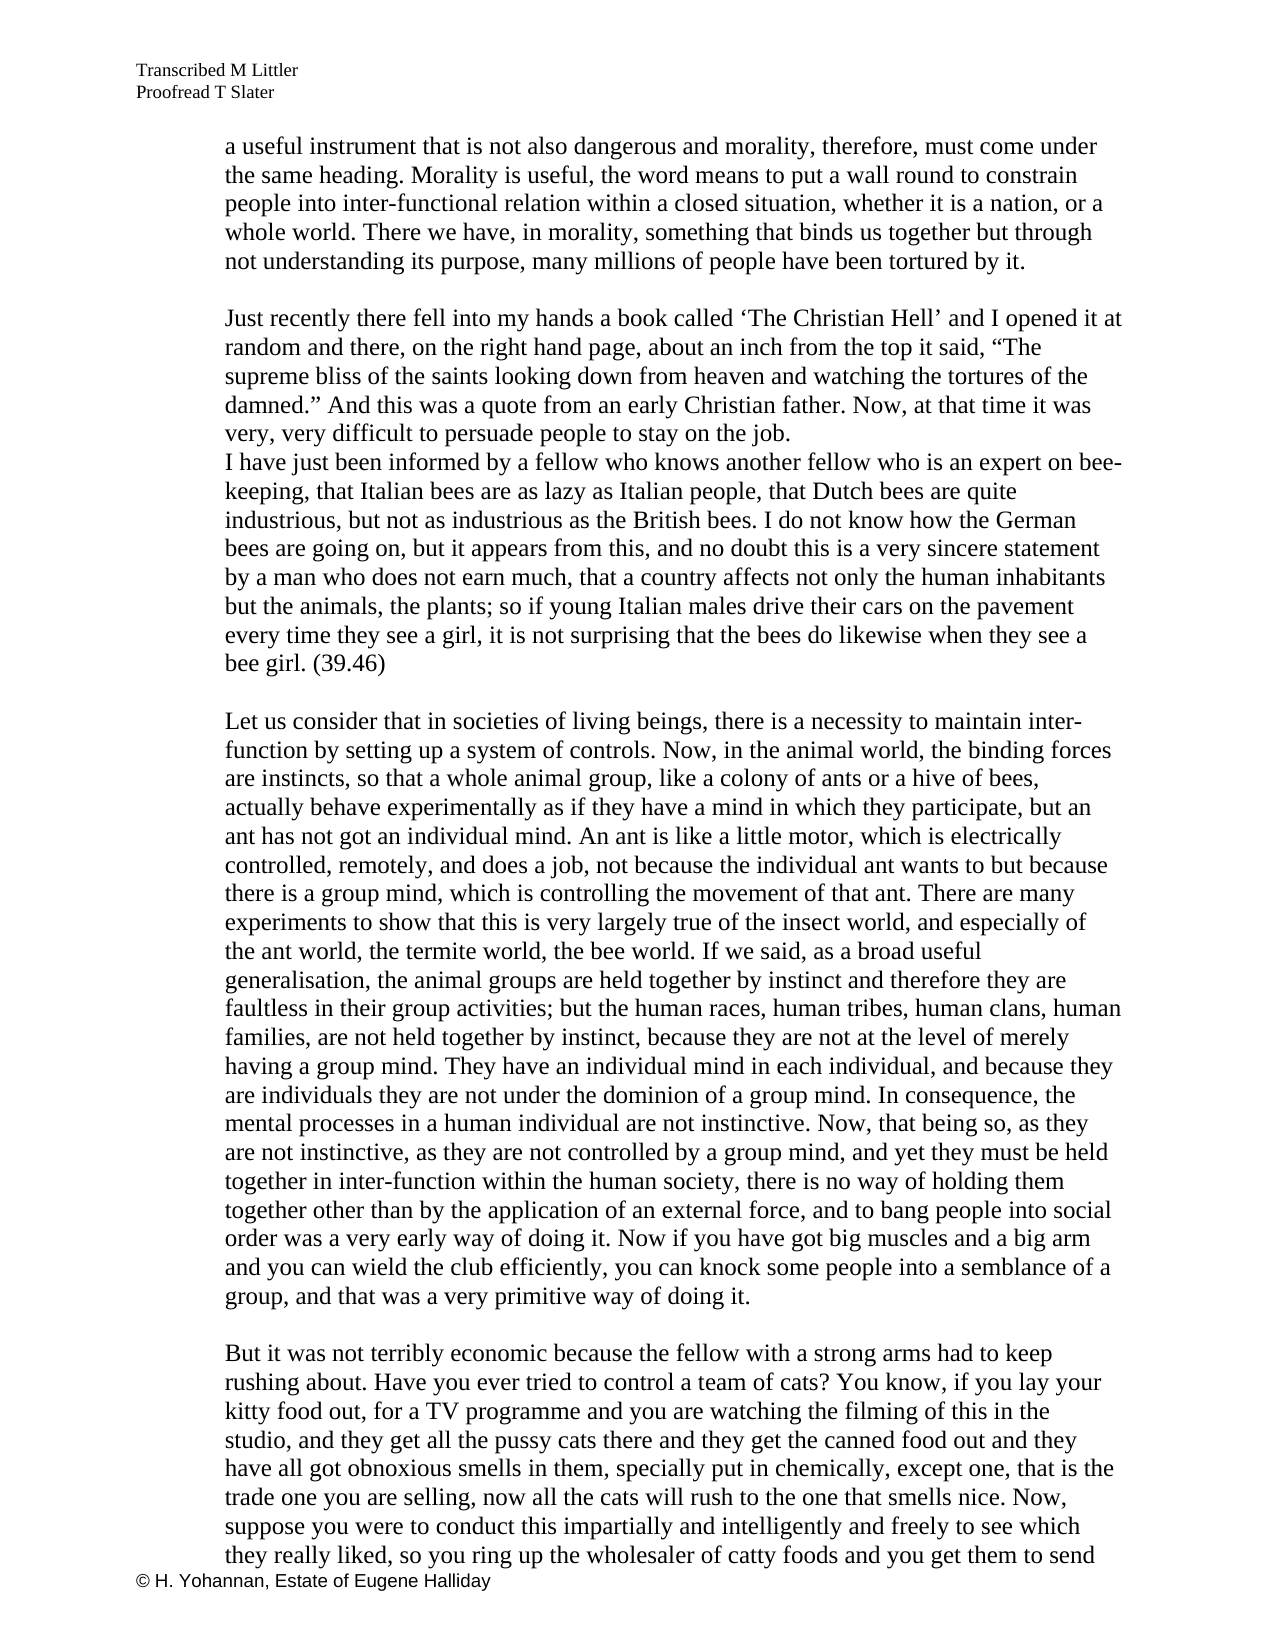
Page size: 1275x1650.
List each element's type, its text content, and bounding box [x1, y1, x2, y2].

text Let us consider that in societies of living beings, there is a necessity to maintain inter-function by setting up a system of controls. Now, in the animal world, the binding forces are instincts, so that a whole animal group, like a colony of ants or a hive of bees, actually behave experimentally as if they have a mind in which they participate, but an ant has not got an individual mind. An ant is like a little motor, which is electrically controlled, remotely, and does a job, not because the individual ant wants to but because there is a group mind, which is controlling the movement of that ant. There are many experiments to show that this is very largely true of the insect world, and especially of the ant world, the termite world, the bee world. If we said, as a broad useful generalisation, the animal groups are held together by instinct and therefore they are faultless in their group activities; but the human races, human tribes, human clans, human families, are not held together by instinct, because they are not at the level of merely having a group mind. They have an individual mind in each individual, and because they are individuals they are not under the dominion of a group mind. In consequence, the mental processes in a human individual are not instinctive. Now, that being so, as they are not instinctive, as they are not controlled by a group mind, and yet they must be held together in inter-function within the human society, there is no way of holding them together other than by the application of an external force, and to bang people into social order was a very early way of doing it. Now if you have got big muscles and a big arm and you can wield the club efficiently, you can knock some people into a semblance of a group, and that was a very primitive way of doing it. [224, 706, 1122, 1310]
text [224, 131, 1122, 275]
text Just recently there fell into my hands a book called ‘The Christian Hell’ and I opened it at random and there, on the right hand page, about an inch from the top it said, “The supreme bliss of the saints looking down from heaven and watching the tortures of the damned.” And this was a quote from an early Christian father. Now, at that time it was very, very difficult to persuade people to stay on the job. [224, 303, 1122, 447]
text I have just been informed by a fellow who knows another fellow who is an expert on bee-keeping, that Italian bees are as lazy as Italian people, that Dutch bees are quite industrious, but not as industrious as the British bees. I do not know how the German bees are going on, but it appears from this, and no doubt this is a very sincere statement by a man who does not earn much, that a country affects not only the human inhabitants but the animals, the plants; so if young Italian males drive their cars on the pavement every time they see a girl, it is not surprising that the bees do likewise when they see a bee girl. (39.46) [224, 447, 1122, 677]
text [224, 1338, 1122, 1568]
